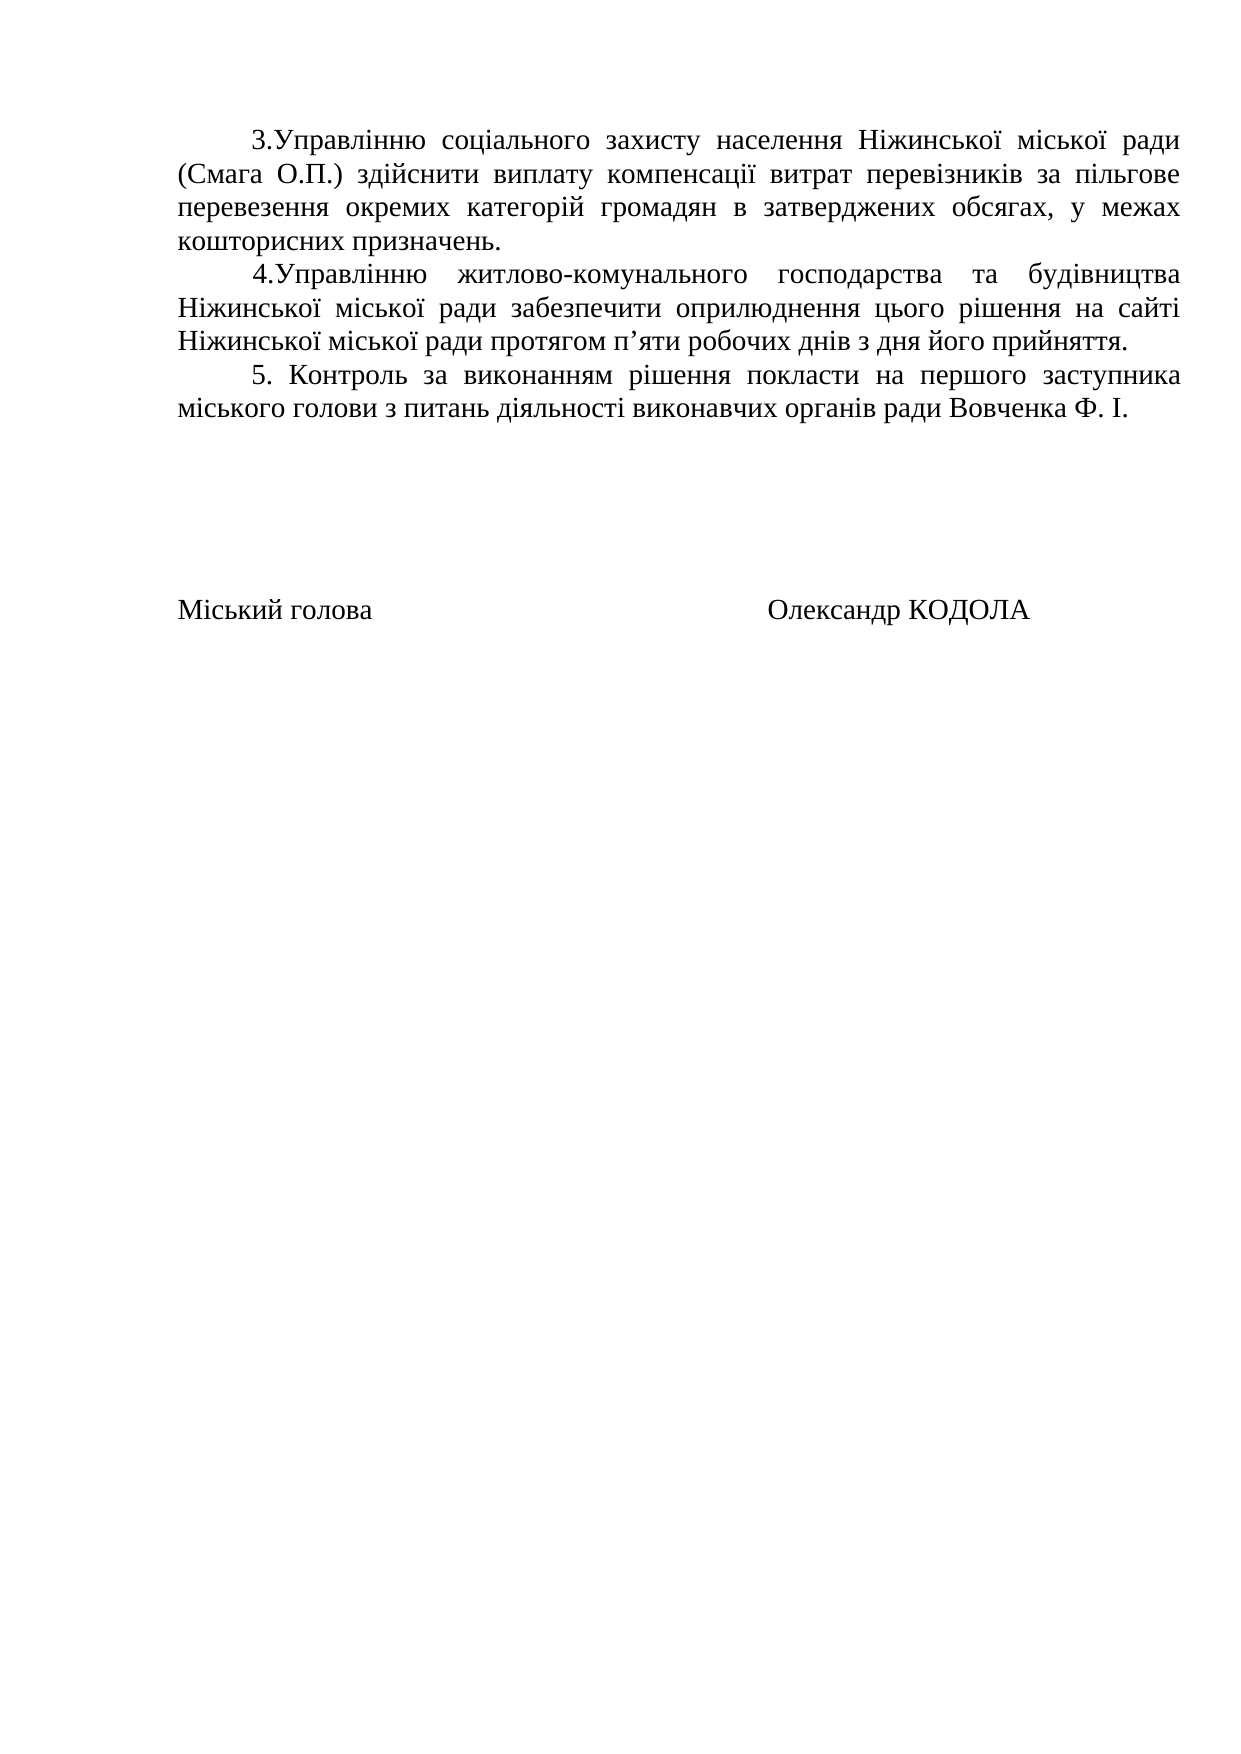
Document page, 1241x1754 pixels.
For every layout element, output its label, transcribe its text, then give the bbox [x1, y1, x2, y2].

text 4.Управлінню житлово-комунального господарства та будівництва Ніжинської міської ради забезпечити оприлюднення цього рішення на сайті Ніжинської міської ради протягом п’яти робочих днів з дня його прийняття. [177, 256, 1181, 357]
text Міський голова Олександр КОДОЛА [177, 592, 1181, 625]
text 5. Контроль за виконанням рішення покласти на першого заступника міського голови з питань діяльності виконавчих органів ради Вовченка Ф. І. [177, 357, 1181, 424]
text 3.Управлінню соціального захисту населення Ніжинської міської ради (Смага О.П.) здійснити виплату компенсації витрат перевізників за пільгове перевезення окремих категорій громадян в затверджених обсягах, у межах кошторисних призначень. [177, 122, 1181, 256]
